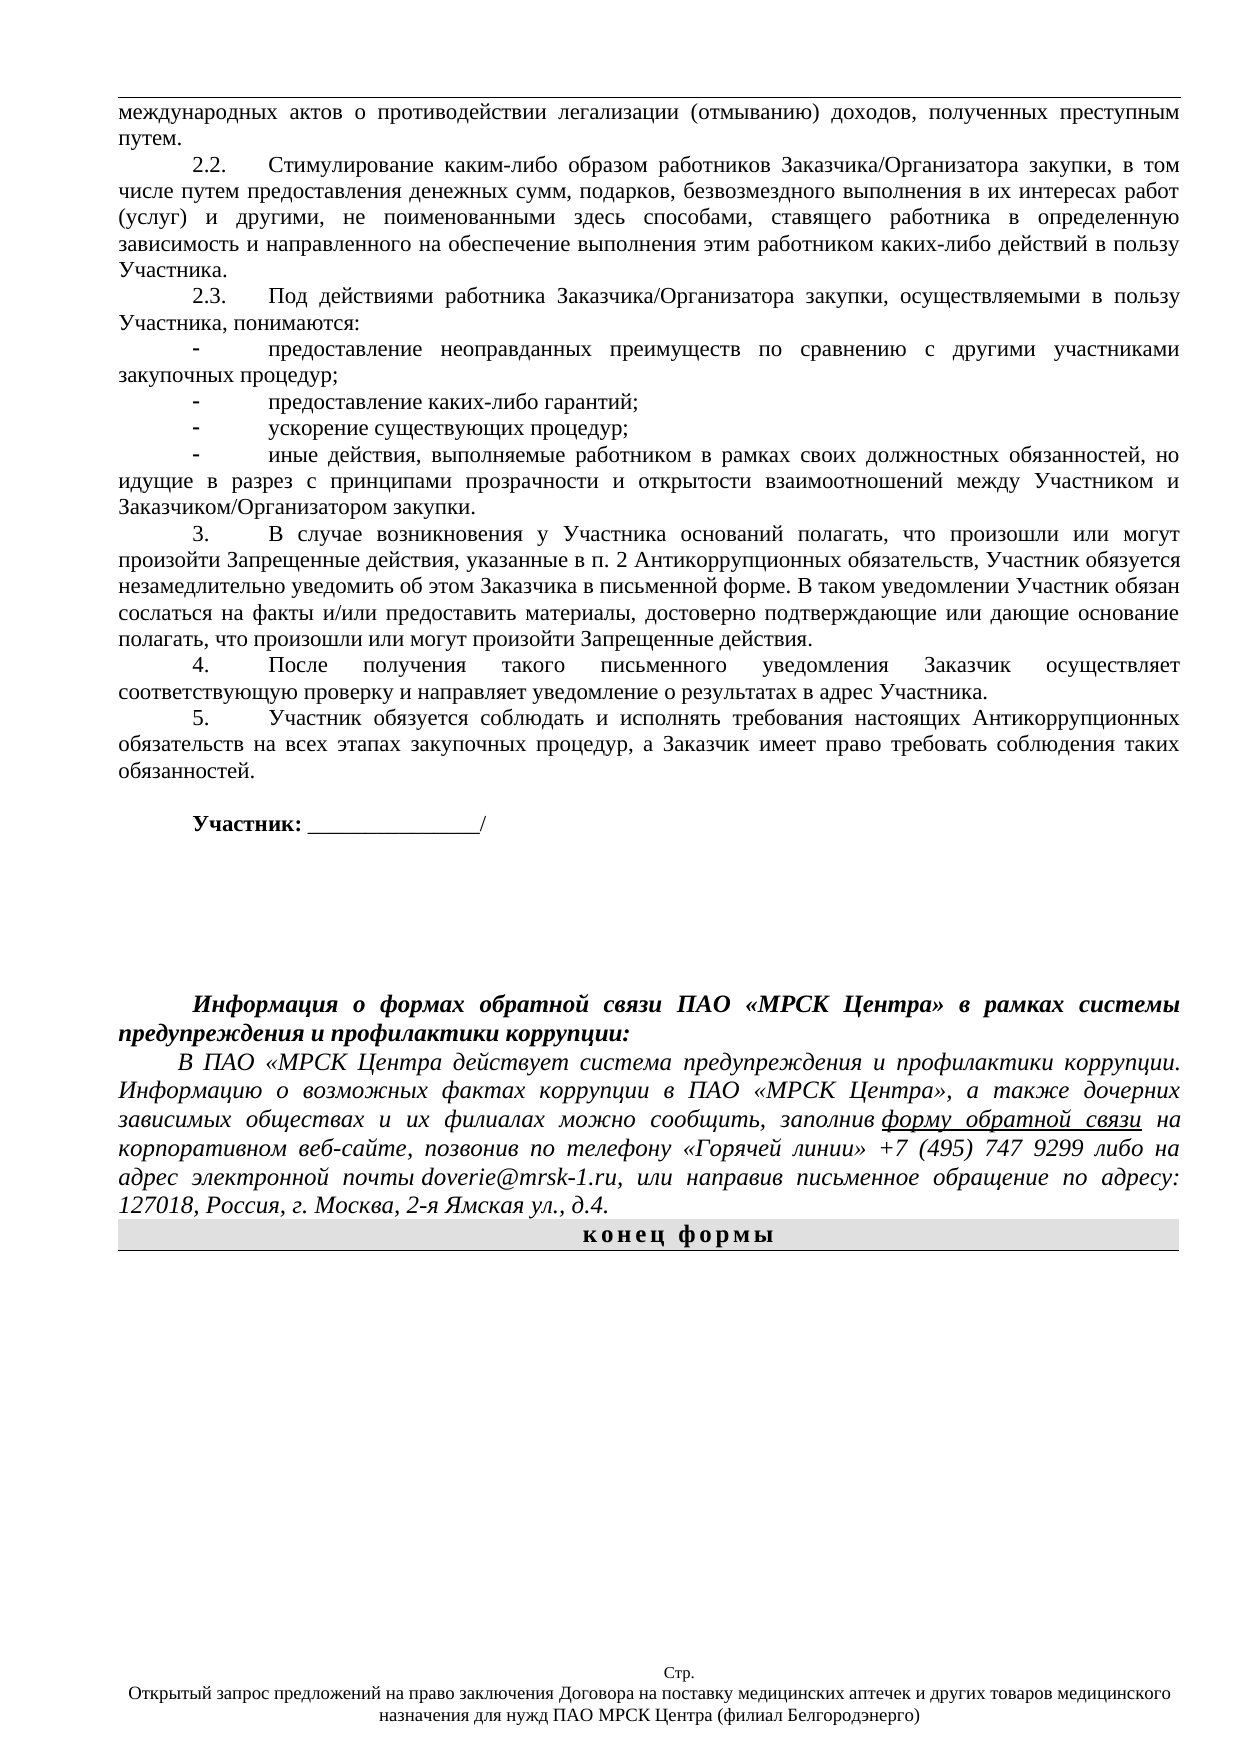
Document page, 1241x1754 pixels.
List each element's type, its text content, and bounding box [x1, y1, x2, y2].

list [118, 98, 1181, 151]
text Участник: _______________/ [118, 809, 1181, 836]
text В ПАО «МРСК Центра действует система предупреждения и профилактики коррупции. Информацию о возможных фактах коррупции в ПАО «МРСК Центра», а также дочерних зависимых обществах и их филиалах можно сообщить, заполнив форму обратной связи на корпоративном веб-сайте, позвонив по телефону «Горячей линии» +7 (495) 747 9299 либо на адрес электронной почты doverie@mrsk-1.ru, или направив письменное обращение по адресу: 127018, Россия, г. Москва, 2-я Ямская ул., д.4. [415, 1162, 1181, 1219]
list После получения такого письменного уведомления Заказчик осуществляет соответствующую проверку и направляет уведомление о результатах в адрес Участника. [118, 651, 1181, 704]
list Под действиями работника Заказчика/Организатора закупки, осуществляемыми в пользу Участника, понимаются: [118, 282, 1181, 335]
list предоставление неоправданных преимуществ по сравнению с другими участниками закупочных процедур; [118, 335, 1181, 388]
list ускорение существующих процедур; [118, 414, 1181, 441]
text В ПАО «МРСК Центра действует система предупреждения и профилактики коррупции. Информацию о возможных фактах коррупции в ПАО «МРСК Центра», а также дочерних зависимых обществах и их филиалах можно сообщить, заполнив форму обратной связи на корпоративном веб-сайте, позвонив по телефону «Горячей линии» +7 (495) 747 9299 либо на адрес электронной почты doverie@mrsk-1.ru, или направив письменное обращение по адресу: 127018, Россия, г. Москва, 2-я Ямская ул., д.4. [118, 1047, 1181, 1076]
list предоставление каких-либо гарантий; [118, 388, 1181, 414]
list В случае возникновения у Участника оснований полагать, что произошли или могут произойти Запрещенные действия, указанные в п. 2 Антикоррупционных обязательств, Участник обязуется незамедлительно уведомить об этом Заказчика в письменной форме. В таком уведомлении Участник обязан сослаться на факты и/или предоставить материалы, достоверно подтверждающие или дающие основание полагать, что произошли или могут произойти Запрещенные действия. [118, 520, 1181, 651]
text конец формы [118, 1219, 1179, 1250]
list иные действия, выполняемые работником в рамках своих должностных обязанностей, но идущие в разрез с принципами прозрачности и открытости взаимоотношений между Участником и Заказчиком/Организатором закупки. [118, 441, 1181, 520]
text Информация о формах обратной связи ПАО «МРСК Центра» в рамках системы предупреждения и профилактики коррупции: [118, 989, 1181, 1047]
list Cтимулирование каким-либо образом работников Заказчика/Организатора закупки, в том числе путем предоставления денежных сумм, подарков, безвозмездного выполнения в их интересах работ (услуг) и другими, не поименованными здесь способами, ставящего работника в определенную зависимость и направленного на обеспечение выполнения этим работником каких-либо действий в пользу Участника. [118, 151, 1181, 282]
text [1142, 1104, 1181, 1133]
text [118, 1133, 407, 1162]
list Участник обязуется соблюдать и исполнять требования настоящих Антикоррупционных обязательств на всех этапах закупочных процедур, а Заказчик имеет право требовать соблюдения таких обязанностей. [118, 704, 1181, 783]
